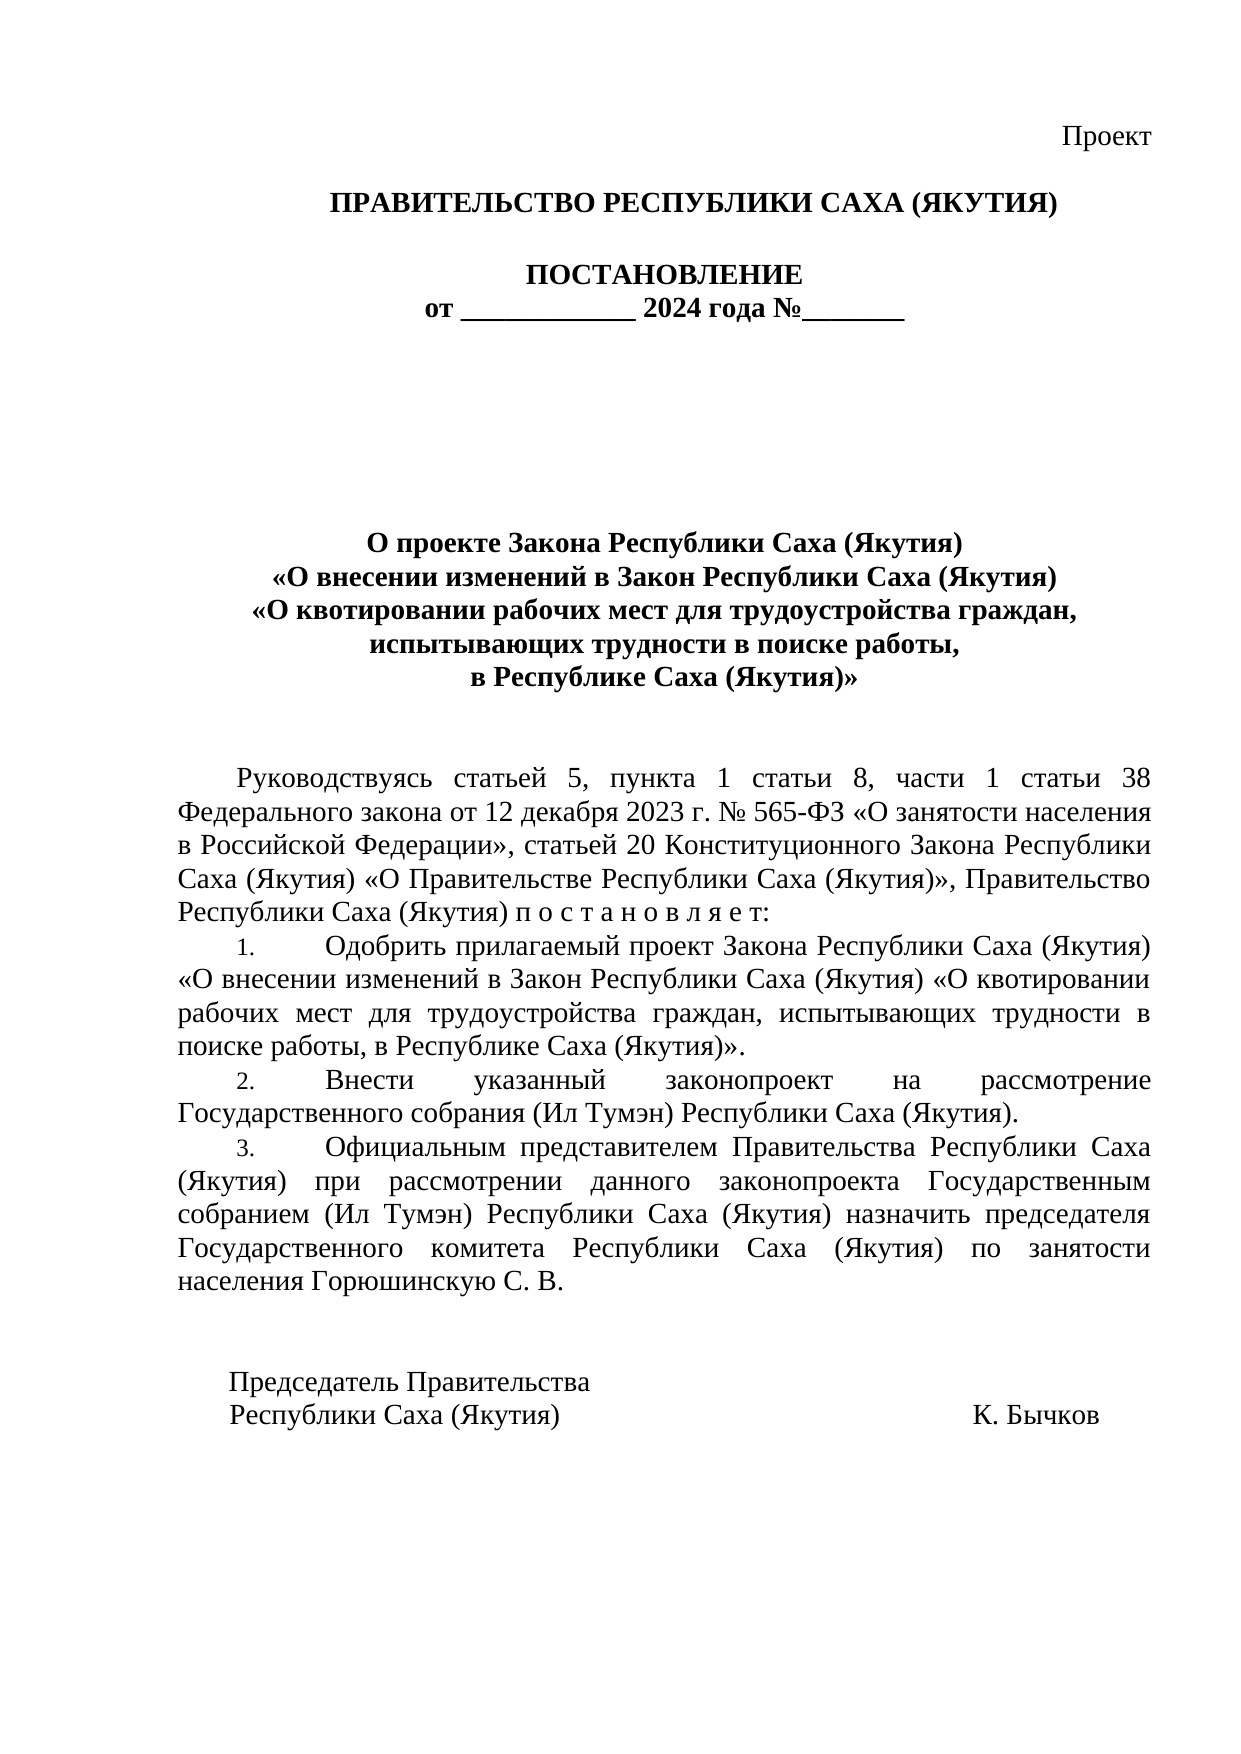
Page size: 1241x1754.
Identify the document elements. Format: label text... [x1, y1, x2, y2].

text «О квотировании рабочих мест для трудоустройства граждан, испытывающих трудности в поиске работы, [177, 592, 1152, 659]
text от ____________ 2024 года №_______ [177, 291, 1152, 324]
text Руководствуясь статьей 5, пункта 1 статьи 8, части 1 статьи 38 Федерального закона от 12 декабря 2023 г. № 565-ФЗ «О занятости населения в Российской Федерации», статьей 20 Конституционного Закона Республики Саха (Якутия) «О Правительстве Республики Саха (Якутия)», Правительство Республики Саха (Якутия) п о с т а н о в л я е т: [177, 760, 1152, 928]
list Официальным представителем Правительства Республики Саха (Якутия) при рассмотрении данного законопроекта Государственным собранием (Ил Тумэн) Республики Саха (Якутия) назначить председателя Государственного комитета Республики Саха (Якутия) по занятости населения Горюшинскую С. В. [177, 1129, 1152, 1297]
text Проект [177, 118, 1152, 152]
text ПРАВИТЕЛЬСТВО РЕСПУБЛИКИ САХА (ЯКУТИЯ) [177, 185, 1152, 219]
list Внести указанный законопроект на рассмотрение Государственного собрания (Ил Тумэн) Республики Саха (Якутия). [177, 1062, 1152, 1129]
title в Республике Саха (Якутия)» [177, 659, 1152, 693]
list Одобрить прилагаемый проект Закона Республики Саха (Якутия) «О внесении изменений в Закон Республики Саха (Якутия) «О квотировании рабочих мест для трудоустройства граждан, испытывающих трудности в поиске работы, в Республике Саха (Якутия)». [177, 928, 1152, 1062]
text Республики Саха (Якутия) К. Бычков [177, 1397, 1152, 1431]
text Председатель Правительства [177, 1364, 1152, 1397]
title «О внесении изменений в Закон Республики Саха (Якутия) [177, 559, 1152, 592]
text ПОСТАНОВЛЕНИЕ [177, 257, 1152, 291]
title О проекте Закона Республики Саха (Якутия) [177, 525, 1152, 559]
